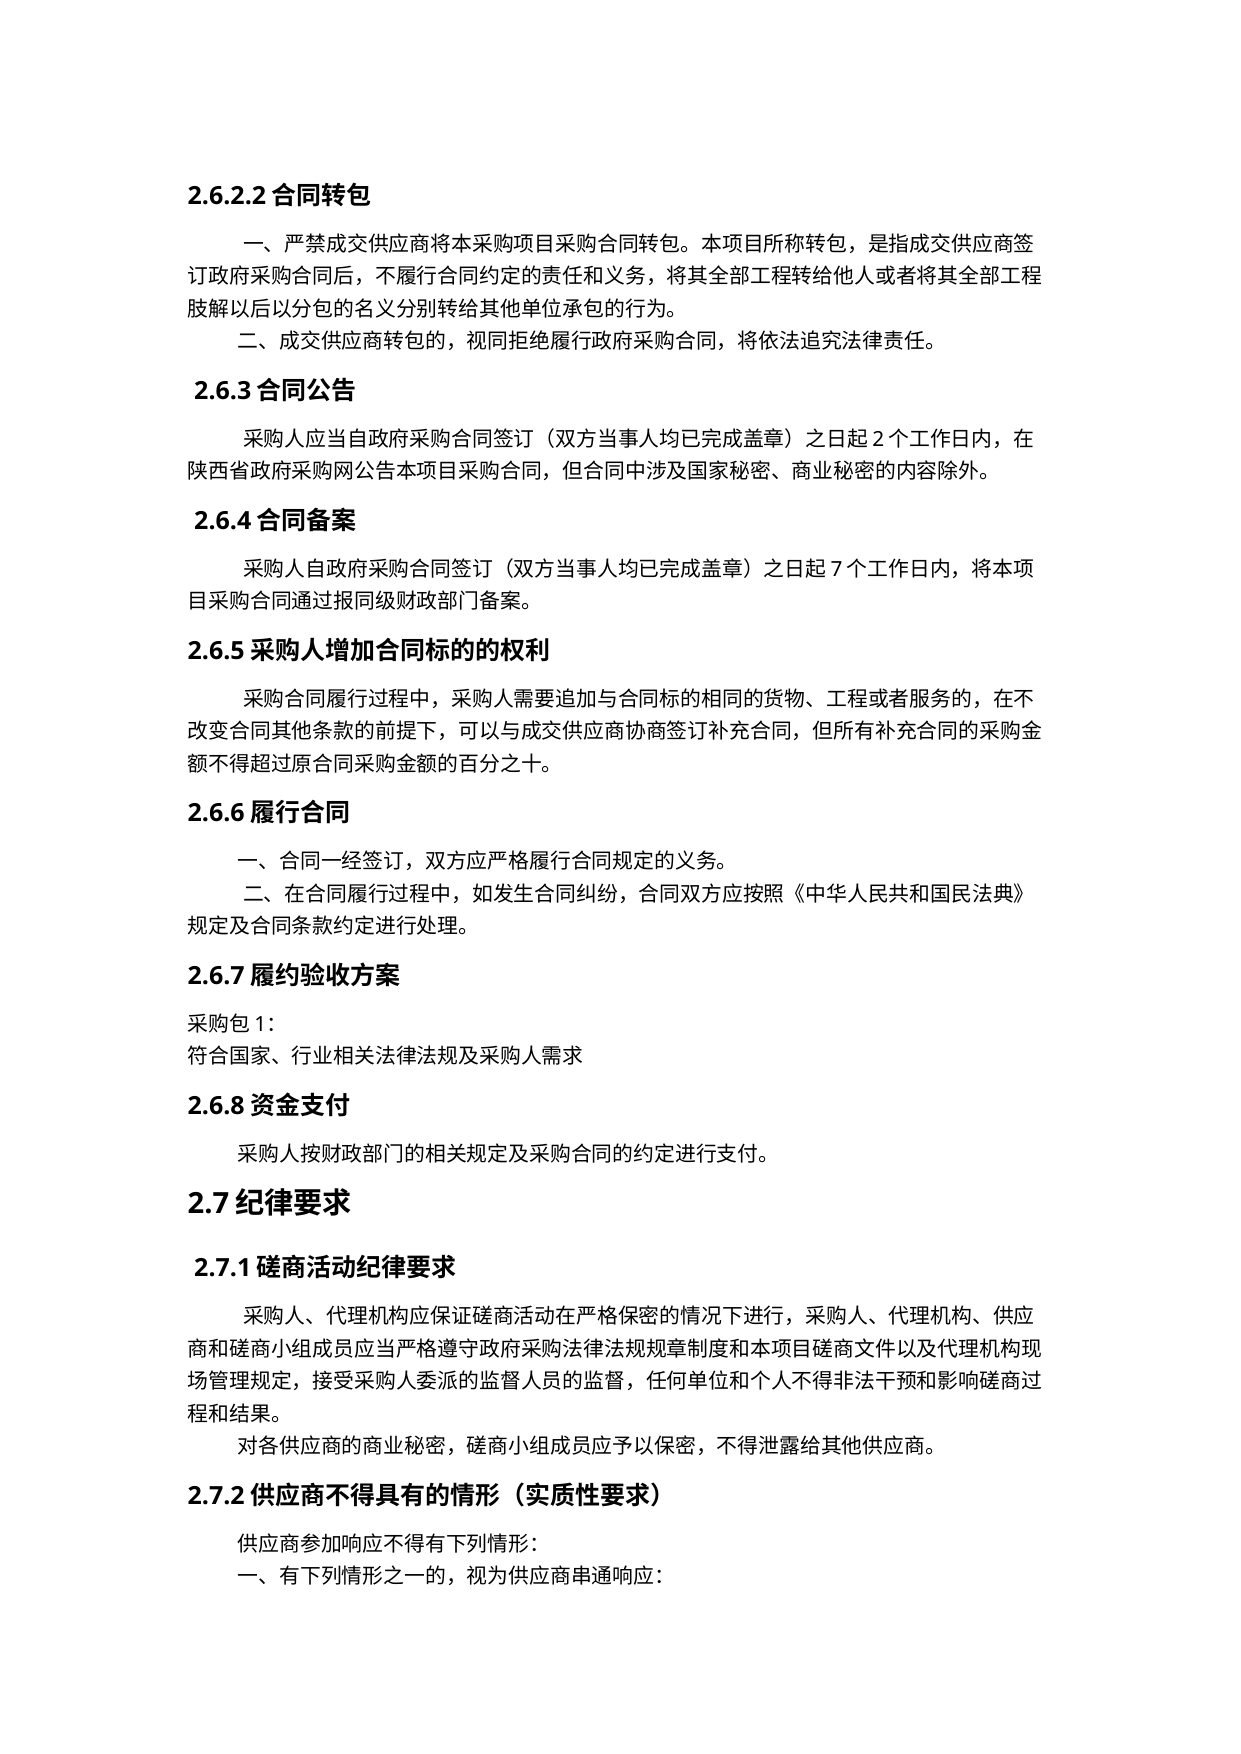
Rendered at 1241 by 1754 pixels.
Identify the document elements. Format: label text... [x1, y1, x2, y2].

text 2.6.7履约验收方案 [187, 942, 1053, 1007]
text 采购包1： [187, 1007, 1053, 1039]
text 二、成交供应商转包的，视同拒绝履行政府采购合同，将依法追究法律责任。 [187, 324, 1053, 357]
text 2.6.3合同公告 [187, 357, 1053, 422]
text 2.7.2供应商不得具有的情形（实质性要求） [187, 1462, 1053, 1527]
text 2.6.8资金支付 [187, 1072, 1053, 1137]
text 一、有下列情形之一的，视为供应商串通响应： [187, 1559, 1053, 1592]
text 采购合同履行过程中，采购人需要追加与合同标的相同的货物、工程或者服务的，在不改变合同其他条款的前提下，可以与成交供应商协商签订补充合同，但所有补充合同的采购金额不得超过原合同采购金额的百分之十。 [187, 682, 1053, 779]
text 采购人按财政部门的相关规定及采购合同的约定进行支付。 [187, 1137, 1053, 1169]
text 供应商参加响应不得有下列情形： [187, 1527, 1053, 1559]
text 2.7纪律要求 [187, 1169, 1053, 1234]
text 采购人应当自政府采购合同签订（双方当事人均已完成盖章）之日起2个工作日内，在陕西省政府采购网公告本项目采购合同，但合同中涉及国家秘密、商业秘密的内容除外。 [187, 422, 1053, 487]
text 2.6.4合同备案 [187, 487, 1053, 552]
text 采购人自政府采购合同签订（双方当事人均已完成盖章）之日起7个工作日内，将本项目采购合同通过报同级财政部门备案。 [187, 552, 1053, 617]
text 2.6.6履行合同 [187, 779, 1053, 844]
text 对各供应商的商业秘密，磋商小组成员应予以保密，不得泄露给其他供应商。 [187, 1429, 1053, 1462]
text 符合国家、行业相关法律法规及采购人需求 [187, 1039, 1053, 1072]
text 二、在合同履行过程中，如发生合同纠纷，合同双方应按照《中华人民共和国民法典》规定及合同条款约定进行处理。 [187, 877, 1053, 942]
text 一、合同一经签订，双方应严格履行合同规定的义务。 [187, 844, 1053, 877]
text 2.6.2.2合同转包 [187, 162, 1053, 227]
text 2.6.5采购人增加合同标的的权利 [187, 617, 1053, 682]
text 采购人、代理机构应保证磋商活动在严格保密的情况下进行，采购人、代理机构、供应商和磋商小组成员应当严格遵守政府采购法律法规规章制度和本项目磋商文件以及代理机构现场管理规定，接受采购人委派的监督人员的监督，任何单位和个人不得非法干预和影响磋商过程和结果。 [187, 1299, 1053, 1429]
text 2.7.1磋商活动纪律要求 [187, 1234, 1053, 1299]
text 一、严禁成交供应商将本采购项目采购合同转包。本项目所称转包，是指成交供应商签订政府采购合同后，不履行合同约定的责任和义务，将其全部工程转给他人或者将其全部工程肢解以后以分包的名义分别转给其他单位承包的行为。 [187, 227, 1053, 324]
